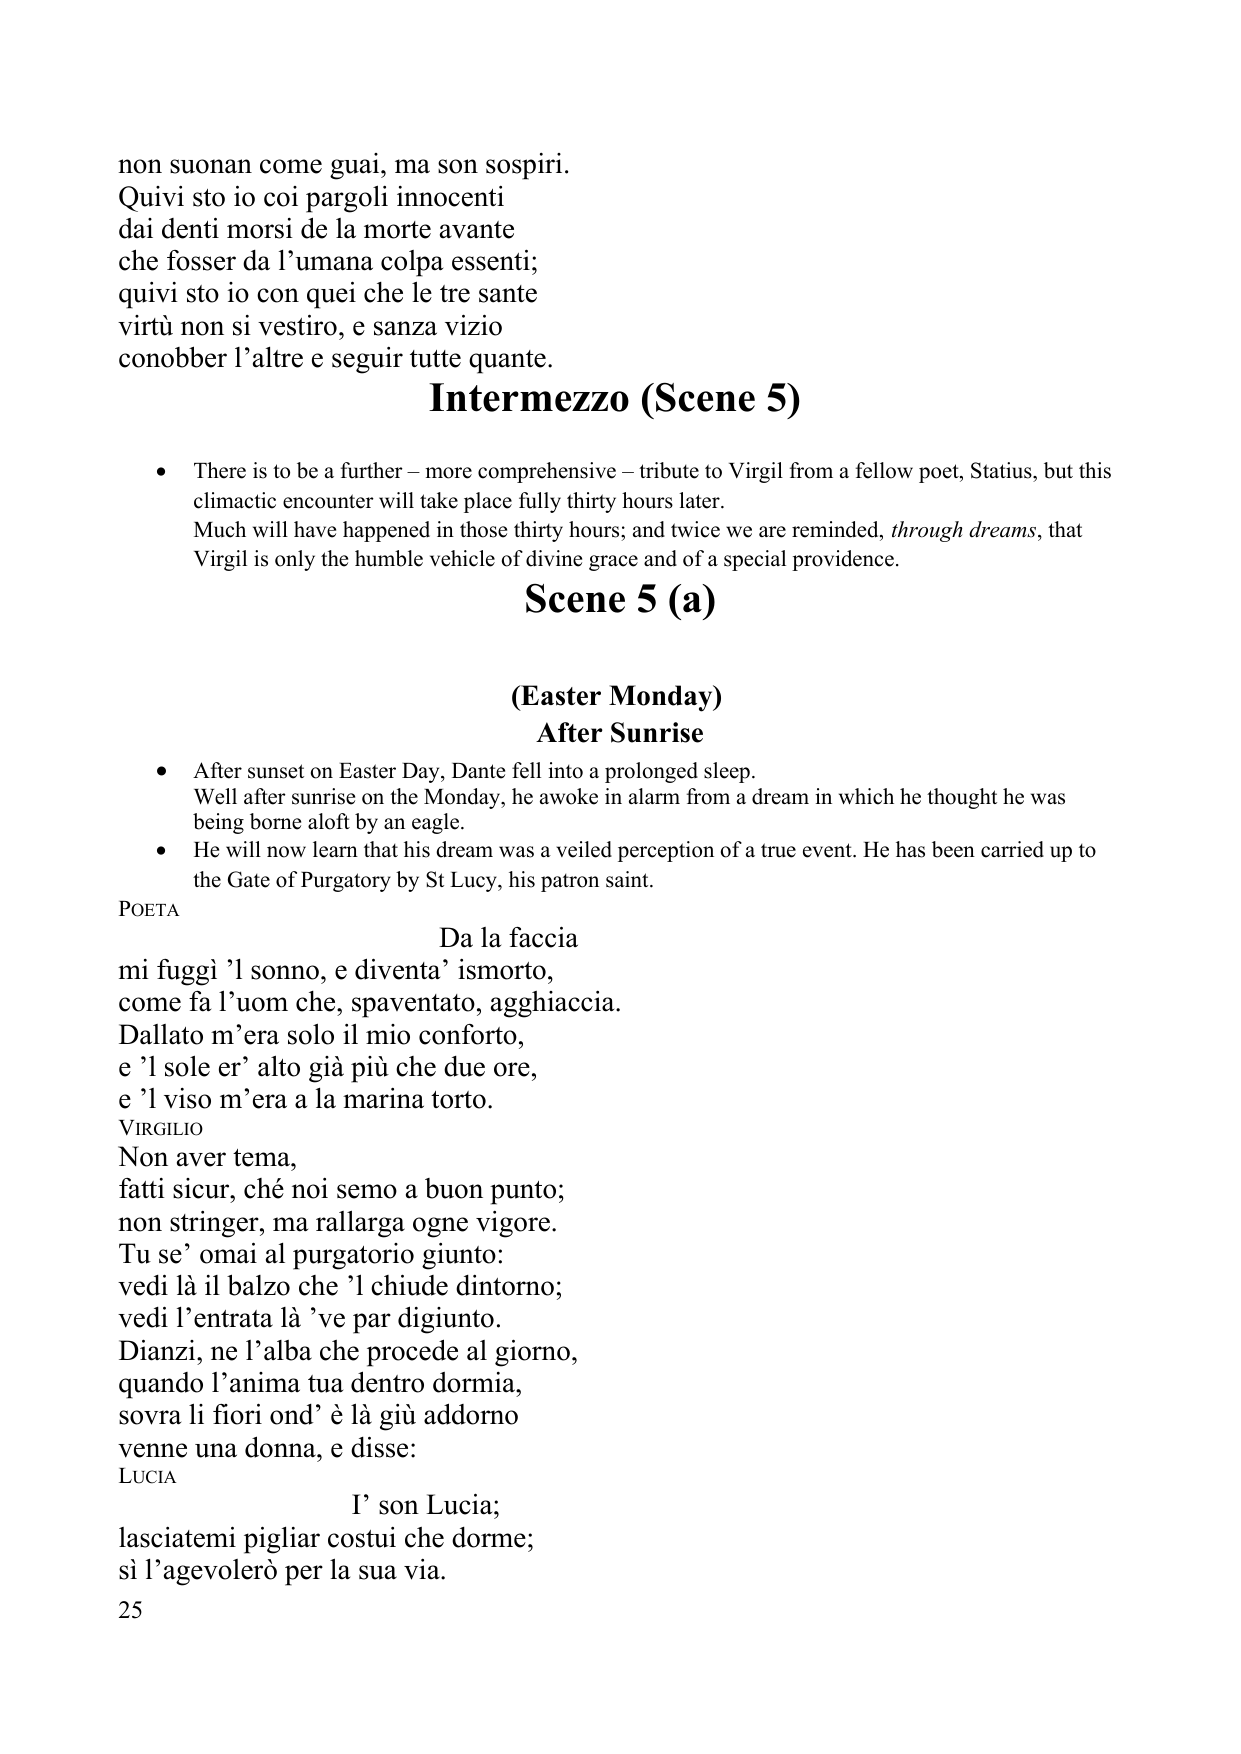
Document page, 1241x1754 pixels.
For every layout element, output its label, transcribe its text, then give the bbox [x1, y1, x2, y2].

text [118, 148, 827, 277]
list After sunset on Easter Day, Dante fell into a prolonged sleep. Well after sunrise on the Monday, he awoke in alarm from a dream in which he thought he was being borne aloft by an eagle. [156, 753, 1122, 835]
text Scene 5 (a) (Easter Monday) After Sunrise [118, 575, 1122, 748]
text Virgilio Non aver tema, fatti sicur, ché noi semo a buon punto; non stringer, ma rallarga ogne vigore. Tu se’ omai al purgatorio giunto: vedi là il balzo che ’l chiude dintorno; vedi l’entrata là ’ve par digiunto. [118, 1115, 827, 1334]
text quivi sto io con quei che le tre sante virtù non si vestiro, e sanza vizio conobber l’altre e seguir tutte quante. [118, 277, 827, 374]
text Dianzi, ne l’alba che procede al giorno, quando l’anima tua dentro dormia, sovra li fiori ond’ è là giù addorno venne una donna, e disse: [118, 1334, 827, 1463]
text Lucia I’ son Lucia; lasciatemi pigliar costui che dorme; sì l’agevolerò per la sua via. [118, 1463, 827, 1586]
list He will now learn that his dream was a veiled perception of a true event. He has been carried up to the Gate of Purgatory by St Lucy, his patron saint. [156, 835, 1122, 892]
text Poeta Da la faccia mi fuggì ’l sonno, e diventa’ ismorto, come fa l’uom che, spaventato, agghiaccia. Dallato m’era solo il mio conforto, e ’l sole er’ alto già più che due ore, e ’l viso m’era a la marina torto. [118, 896, 827, 1115]
text Intermezzo (Scene 5) [118, 374, 1122, 452]
list There is to be a further – more comprehensive – tribute to Virgil from a fellow poet, Statius, but this climactic encounter will take place fully thirty hours later. Much will have happened in those thirty hours; and twice we are reminded, through dreams, that Virgil is only the humble vehicle of divine grace and of a special providence. [156, 456, 1122, 571]
